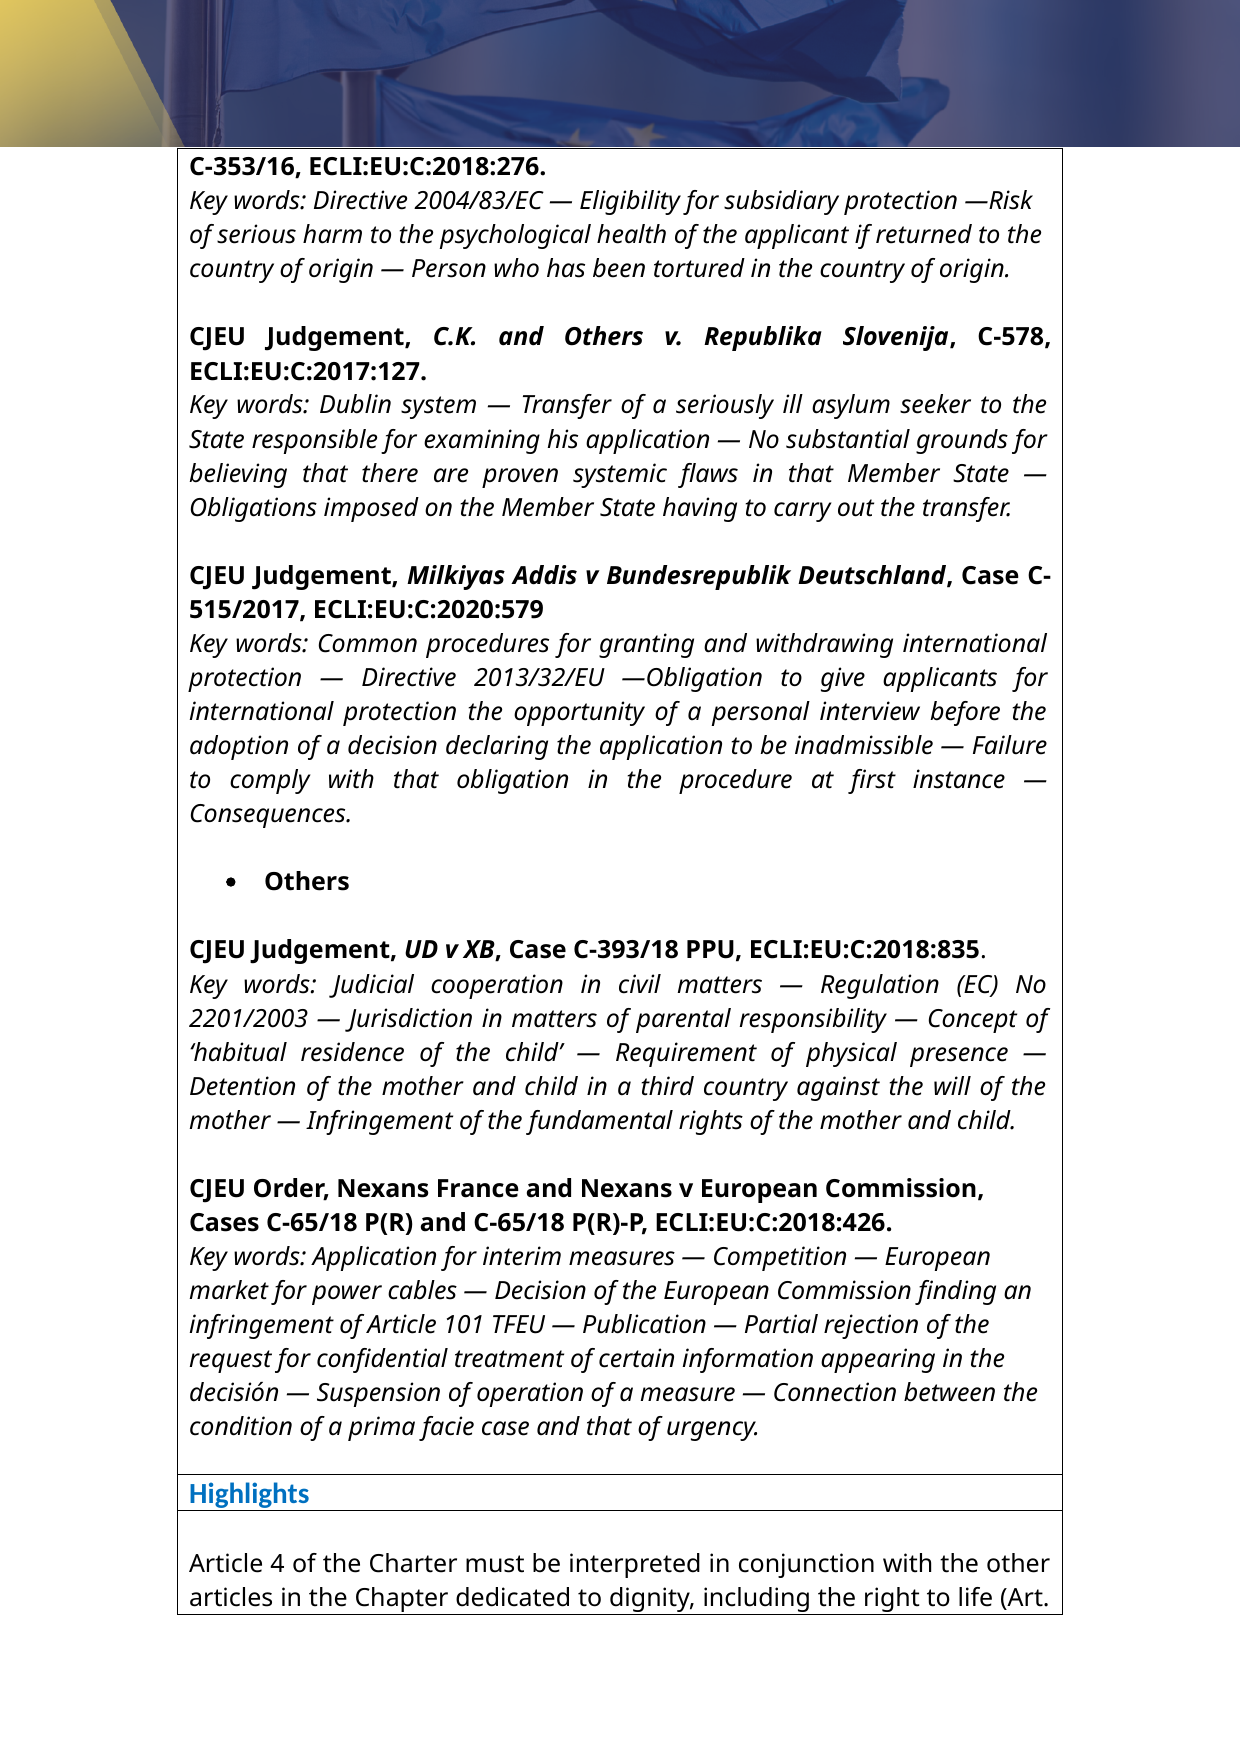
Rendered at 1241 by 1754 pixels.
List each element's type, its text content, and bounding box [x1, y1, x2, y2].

table_cell Highlights [178, 1475, 1062, 1510]
picture [0, 0, 1240, 147]
